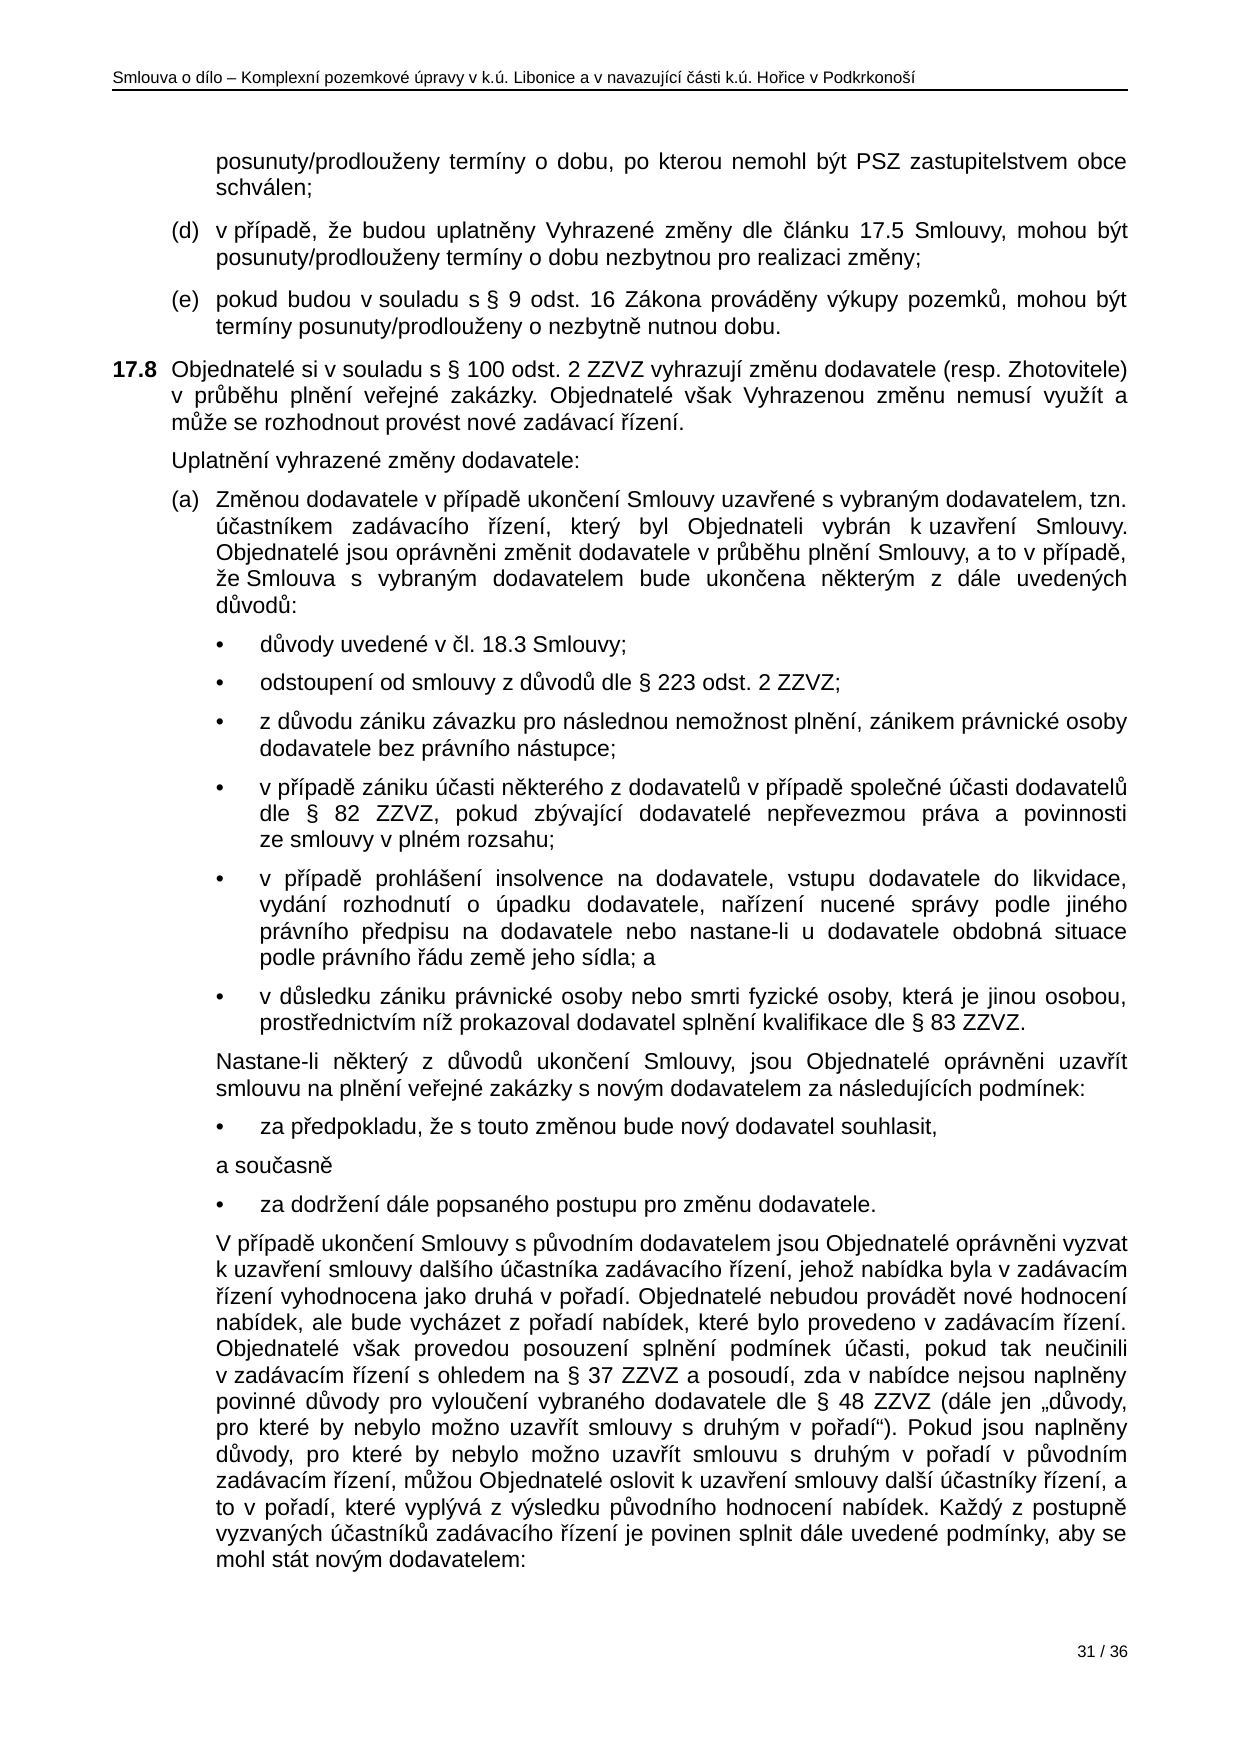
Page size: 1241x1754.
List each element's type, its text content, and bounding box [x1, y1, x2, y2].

text • z důvodu zániku závazku pro následnou nemožnost plnění, zánikem právnické osoby dodavatele bez právního nástupce; [216, 708, 1128, 761]
text • v případě prohlášení insolvence na dodavatele, vstupu dodavatele do likvidace, vydání rozhodnutí o úpadku dodavatele, nařízení nucené správy podle jiného právního předpisu na dodavatele nebo nastane-li u dodavatele obdobná situace podle právního řádu země jeho sídla; a [216, 865, 1128, 970]
text • v důsledku zániku právnické osoby nebo smrti fyzické osoby, která je jinou osobou, prostřednictvím níž prokazoval dodavatel splnění kvalifikace dle § 83 ZZVZ. [216, 983, 1128, 1036]
text a současně [186, 1152, 1128, 1178]
text • odstoupení od smlouvy z důvodů dle § 223 odst. 2 ZZVZ; [216, 669, 1128, 696]
list v případě, že budou uplatněny Vyhrazené změny dle článku 17.5 Smlouvy, mohou být posunuty/prodlouženy termíny o dobu nezbytnou pro realizaci změny; [171, 217, 1128, 270]
list Uplatnění vyhrazené změny dodavatele: [112, 447, 1128, 474]
list Změnou dodavatele v případě ukončení Smlouvy uzavřené s vybraným dodavatelem, tzn. účastníkem zadávacího řízení, který byl Objednateli vybrán k uzavření Smlouvy. Objednatelé jsou oprávněni změnit dodavatele v průběhu plnění Smlouvy, a to v případě, že Smlouva s vybraným dodavatelem bude ukončena některým z dále uvedených důvodů: [171, 486, 1128, 618]
text Nastane-li některý z důvodů ukončení Smlouvy, jsou Objednatelé oprávněni uzavřít smlouvu na plnění veřejné zakázky s novým dodavatelem za následujících podmínek: [216, 1048, 1128, 1101]
text • důvody uvedené v čl. 18.3 Smlouvy; [216, 631, 1128, 657]
text • v případě zániku účasti některého z dodavatelů v případě společné účasti dodavatelů dle § 82 ZZVZ, pokud zbývající dodavatelé nepřevezmou práva a povinnosti ze smlouvy v plném rozsahu; [216, 773, 1128, 852]
text • za předpokladu, že s touto změnou bude nový dodavatel souhlasit, [216, 1113, 1128, 1140]
list pokud budou v souladu s § 9 odst. 16 Zákona prováděny výkupy pozemků, mohou být termíny posunuty/prodlouženy o nezbytně nutnou dobu. [171, 286, 1128, 339]
text • za dodržení dále popsaného postupu pro změnu dodavatele. [216, 1191, 1128, 1217]
text Objednatelé si v souladu s § 100 odst. 2 ZZVZ vyhrazují změnu dodavatele (resp. Zhotovitele) v průběhu plnění veřejné zakázky. Objednatelé však Vyhrazenou změnu nemusí využít a může se rozhodnout provést nové zadávací řízení. [112, 356, 1128, 435]
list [171, 148, 1128, 200]
text V případě ukončení Smlouvy s původním dodavatelem jsou Objednatelé oprávněni vyzvat k uzavření smlouvy dalšího účastníka zadávacího řízení, jehož nabídka byla v zadávacím řízení vyhodnocena jako druhá v pořadí. Objednatelé nebudou provádět nové hodnocení nabídek, ale bude vycházet z pořadí nabídek, které bylo provedeno v zadávacím řízení. Objednatelé však provedou posouzení splnění podmínek účasti, pokud tak neučinili v zadávacím řízení s ohledem na § 37 ZZVZ a posoudí, zda v nabídce nejsou naplněny povinné důvody pro vyloučení vybraného dodavatele dle § 48 ZZVZ (dále jen „důvody, pro které by nebylo možno uzavřít smlouvy s druhým v pořadí“). Pokud jsou naplněny důvody, pro které by nebylo možno uzavřít smlouvu s druhým v pořadí v původním zadávacím řízení, můžou Objednatelé oslovit k uzavření smlouvy další účastníky řízení, a to v pořadí, které vyplývá z výsledku původního hodnocení nabídek. Každý z postupně vyzvaných účastníků zadávacího řízení je povinen splnit dále uvedené podmínky, aby se mohl stát novým dodavatelem: [216, 1230, 1128, 1572]
